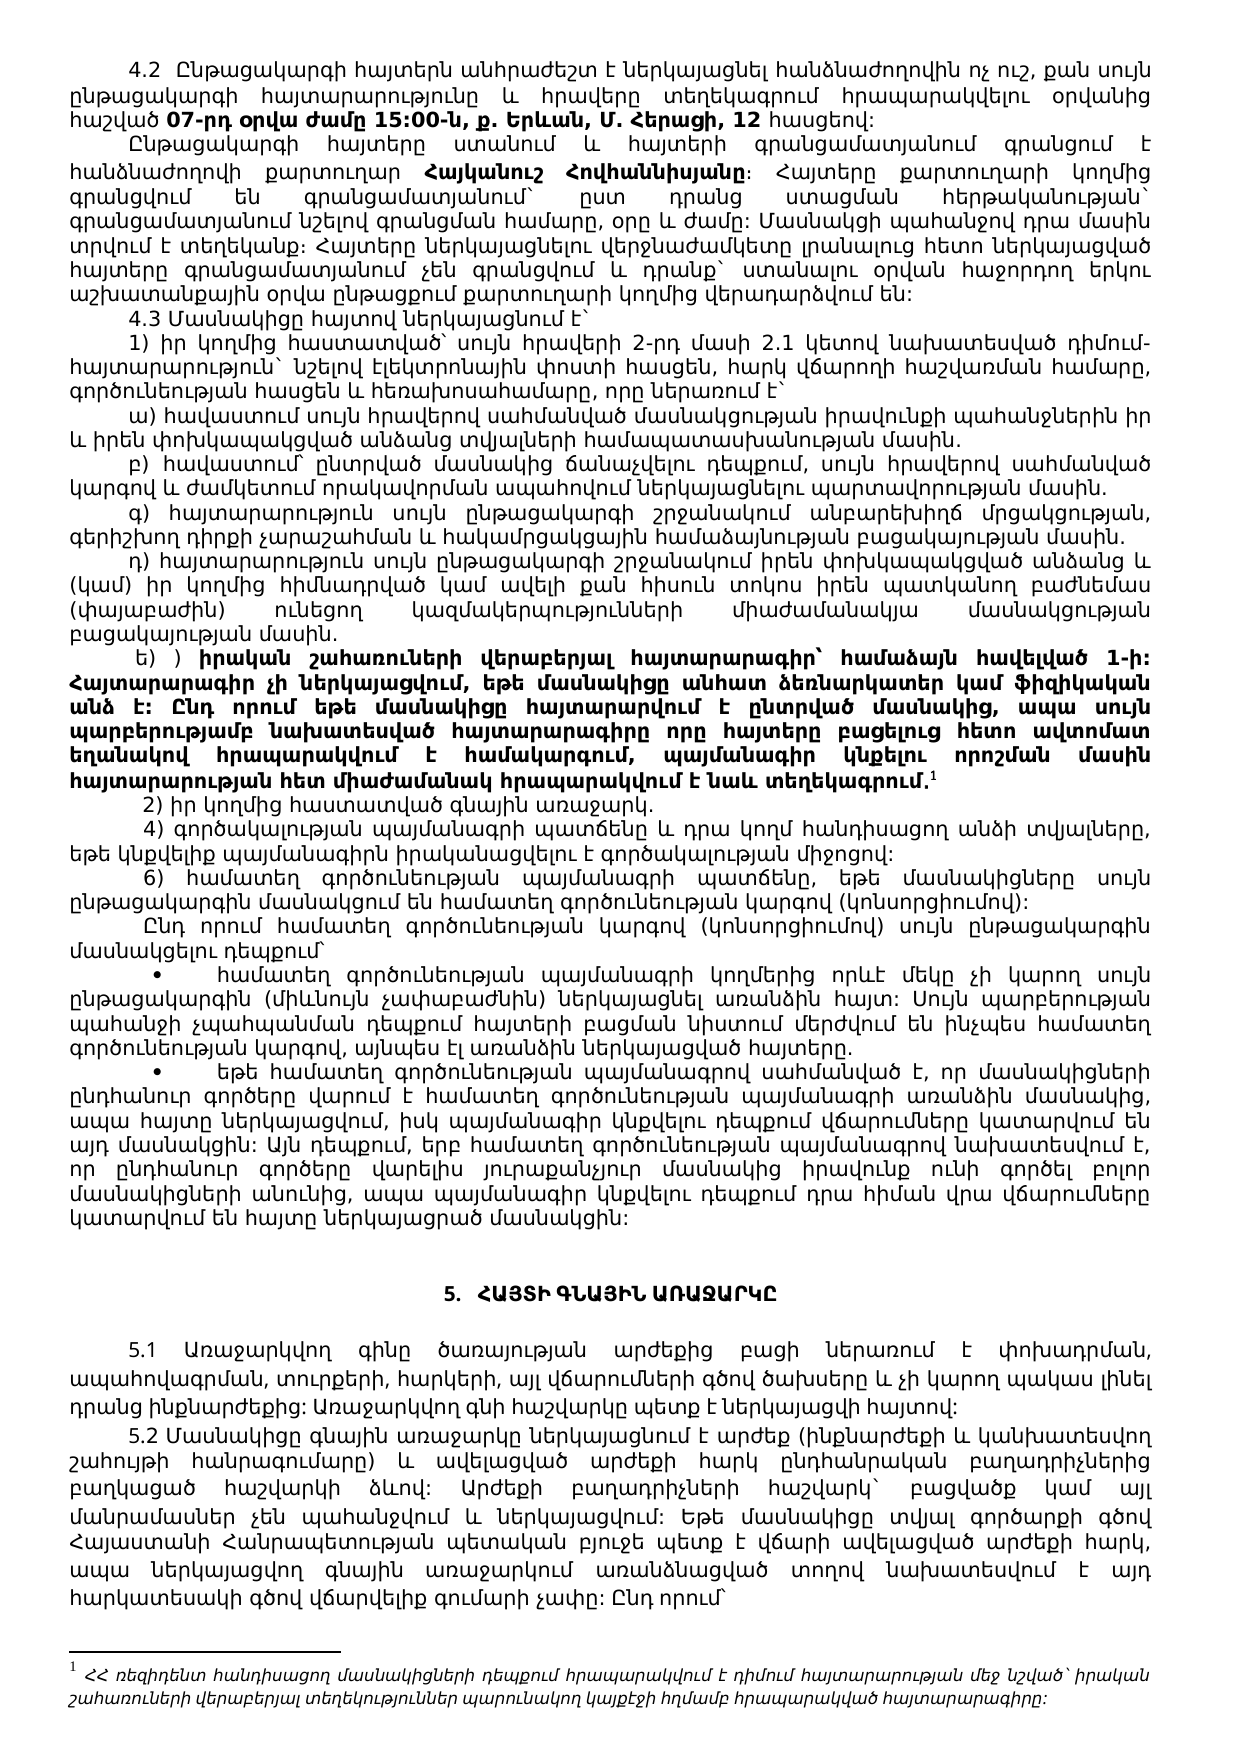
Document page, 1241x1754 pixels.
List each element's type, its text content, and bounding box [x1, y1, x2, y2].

text 4.2 Ընթացակարգի հայտերն անհրաժեշտ է ներկայացնել հանձնաժողովին ոչ ուշ, քան սույն ընթացակարգի հայտարարությունը և հրավերը տեղեկագրում հրապարակվելու օրվանից հաշված 07-րդ օրվա ժամը 15:00-ն, ք. Երևան, Մ. Հերացի, 12 հասցեով: [69, 56, 1152, 132]
text ե) ) իրական շահառուների վերաբերյալ հայտարարագիր՝ համաձայն հավելված 1-ի: Հայտարարագիր չի ներկայացվում, եթե մասնակիցը անհատ ձեռնարկատեր կամ ֆիզիկական անձ է: Ընդ որում եթե մասնակիցը հայտարարվում է ընտրված մասնակից, ապա սույն պարբերությամբ նախատեսված հայտարարագիրը որը հայտերը բացելուց հետո ավտոմատ եղանակով հրապարակվում է համակարգում, պայմանագիր կնքելու որոշման մասին հայտարարության հետ միաժամանակ հրապարակվում է նաև տեղեկագրում․ [69, 646, 1152, 793]
text 5.2 Մասնակիցը գնային առաջարկը ներկայացնում է արժեք (ինքնարժեքի և կանխատեսվող շահույթի հանրագումարը) և ավելացված արժեքի հարկ ընդհանրական բաղադրիչներից բաղկացած հաշվարկի ձևով: Արժեքի բաղադրիչների հաշվարկ` բացվածք կամ այլ մանրամասներ չեն պահանջվում և ներկայացվում: Եթե մասնակիցը տվյալ գործարքի գծով Հայաստանի Հանրապետության պետական բյուջե պետք է վճարի ավելացված արժեքի հարկ, ապա ներկայացվող գնային առաջարկում առանձնացված տողով նախատեսվում է այդ հարկատեսակի գծով վճարվելիք գումարի չափը: Ընդ որում՝ [69, 1421, 1152, 1612]
list եթե համատեղ գործունեության պայմանագրով սահմանված է, որ մասնակիցների ընդհանուր գործերը վարում է համատեղ գործունեության պայմանագրի առանձին մասնակից, ապա հայտը ներկայացվում, իսկ պայմանագիր կնքվելու դեպքում վճարումները կատարվում են այդ մասնակցին: Այն դեպքում, երբ համատեղ գործունեության պայմանագրով նախատեսվում է, որ ընդհանուր գործերը վարելիս յուրաքանչյուր մասնակից իրավունք ունի գործել բոլոր մասնակիցների անունից, ապա պայմանագիր կնքվելու դեպքում դրա հիման վրա վճարումները կատարվում են հայտը ներկայացրած մասնակցին: [69, 1060, 1152, 1230]
text 4) գործակալության պայմանագրի պատճենը և դրա կողմ հանդիսացող անձի տվյալները, եթե կնքվելիք պայմանագիրն իրականացվելու է գործակալության միջոցով: [69, 817, 1152, 866]
text ա) հավաստում սույն հրավերով սահմանված մասնակցության իրավունքի պահանջներին իր և իրեն փոխկապակցված անձանց տվյալների համապատասխանության մասին. [69, 404, 1152, 452]
text դ) հայտարարություն սույն ընթացակարգի շրջանակում իրեն փոխկապակցված անձանց և (կամ) իր կողմից հիմնադրված կամ ավելի քան հիսուն տոկոս իրեն պատկանող բաժնեմաս (փայաբաժին) ունեցող կազմակերպությունների միաժամանակյա մասնակցության բացակայության մասին. [69, 549, 1152, 646]
text գ) հայտարարություն սույն ընթացակարգի շրջանակում անբարեխիղճ մրցակցության, գերիշխող դիրքի չարաշահման և հակամրցակցային համաձայնության բացակայության մասին. [69, 501, 1152, 549]
text 5.1 Առաջարկվող գինը ծառայության արժեքից բացի ներառում է փոխադրման, ապահովագրման, տուրքերի, հարկերի, այլ վճարումների գծով ծախսերը և չի կարող պակաս լինել դրանց ինքնարժեքից: Առաջարկվող գնի հաշվարկը պետք է ներկայացվի հայտով: [69, 1336, 1152, 1421]
text Ընդ որում համատեղ գործունեության կարգով (կոնսորցիումով) սույն ընթացակարգին մասնակցելու դեպքում՝ [69, 914, 1152, 963]
text Ընթացակարգի հայտերը ստանում և հայտերի գրանցամատյանում գրանցում է հանձնաժողովի քարտուղար Հայկանուշ Հովհաննիսյանը։ Հայտերը քարտուղարի կողմից գրանցվում են գրանցամատյանում` ըստ դրանց ստացման հերթականության` գրանցամատյանում նշելով գրանցման համարը, օրը և ժամը: Մասնակցի պահանջով դրա մասին տրվում է տեղեկանք։ Հայտերը ներկայացնելու վերջնաժամկետը լրանալուց հետո ներկայացված հայտերը գրանցամատյանում չեն գրանցվում և դրանք` ստանալու օրվան հաջորդող երկու աշխատանքային օրվա ընթացքում քարտուղարի կողմից վերադարձվում են: [69, 132, 1152, 307]
text 4.3 Մասնակիցը հայտով ներկայացնում է` [69, 307, 1152, 331]
text 5. ՀԱՅՏԻ ԳՆԱՅԻՆ ԱՌԱՋԱՐԿԸ [69, 1279, 1152, 1307]
text 2) իր կողմից հաստատված գնային առաջարկ. [69, 793, 1152, 817]
text 1) իր կողմից հաստատված՝ սույն հրավերի 2-րդ մասի 2.1 կետով նախատեսված դիմում-հայտարարություն` նշելով էլեկտրոնային փոստի հասցեն, հարկ վճարողի հաշվառման համարը, գործունեության հասցեն և հեռախոսահամարը, որը ներառում է` [69, 331, 1152, 404]
text բ) հավաստում՝ ընտրված մասնակից ճանաչվելու դեպքում, սույն հրավերով սահմանված կարգով և ժամկետում որակավորման ապահովում ներկայացնելու պարտավորության մասին. [69, 452, 1152, 501]
text 6) համատեղ գործունեության պայմանագրի պատճենը, եթե մասնակիցները սույն ընթացակարգին մասնակցում են համատեղ գործունեության կարգով (կոնսորցիումով): [69, 866, 1152, 914]
list համատեղ գործունեության պայմանագրի կողմերից որևէ մեկը չի կարող սույն ընթացակարգին (միևնույն չափաբաժնին) ներկայացնել առանձին հայտ: Սույն պարբերության պահանջի չպահպանման դեպքում հայտերի բացման նիստում մերժվում են ինչպես համատեղ գործունեության կարգով, այնպես էլ առանձին ներկայացված հայտերը. [69, 963, 1152, 1060]
